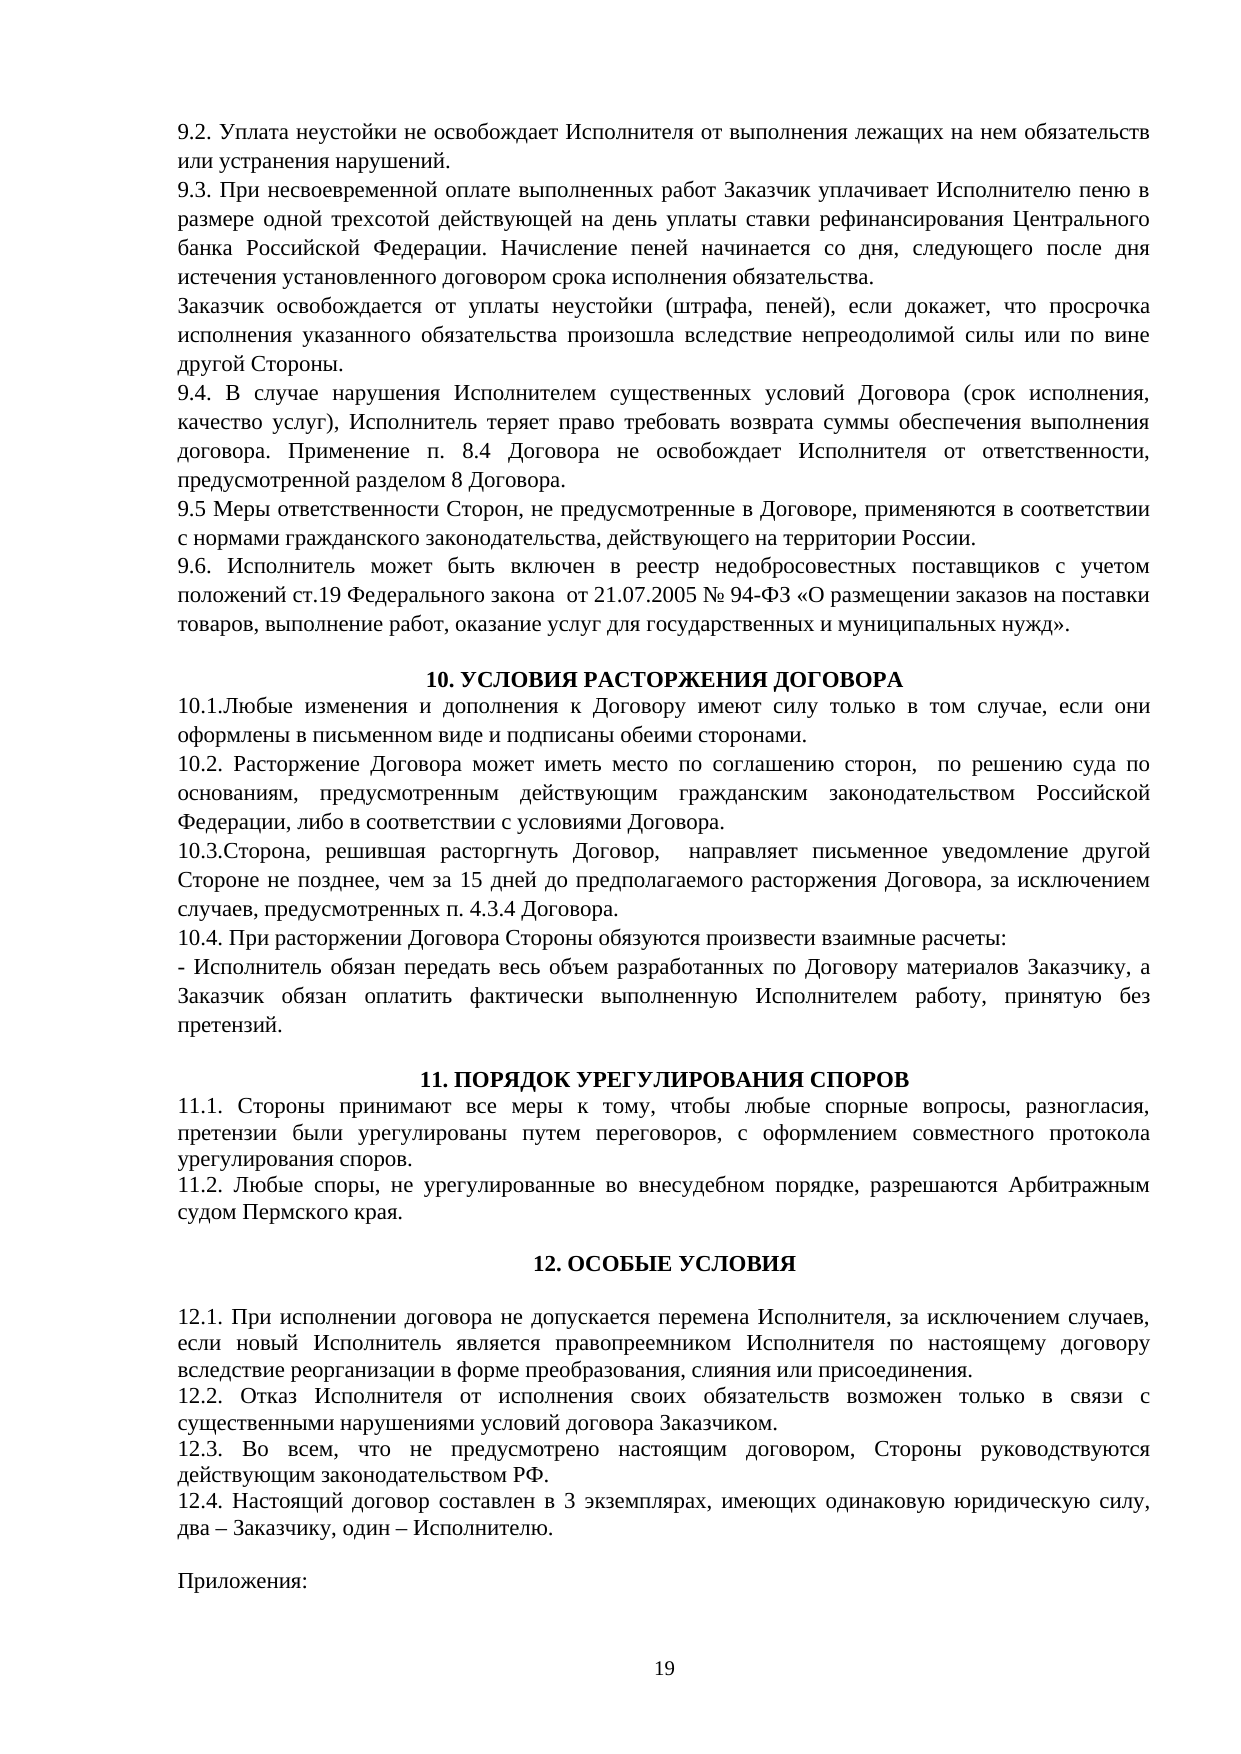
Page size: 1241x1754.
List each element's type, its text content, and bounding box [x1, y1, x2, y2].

list Приложения: [177, 1567, 1152, 1593]
list Заказчик освобождается от уплаты неустойки (штрафа, пеней), если докажет, что просрочка исполнения указанного обязательства произошла вследствие непреодолимой силы или по вине другой Стороны. [177, 292, 1152, 376]
list 11.2. Любые споры, не урегулированные во внесудебном порядке, разрешаются Арбитражным судом Пермского края. [177, 1171, 1152, 1224]
list 10.2. Расторжение Договора может иметь место по соглашению сторон, по решению суда по основаниям, предусмотренным действующим гражданским законодательством Российской Федерации, либо в соответствии с условиями Договора. [177, 750, 1152, 834]
list 9.5 Меры ответственности Сторон, не предусмотренные в Договоре, применяются в соответствии с нормами гражданского законодательства, действующего на территории России. [177, 494, 1152, 550]
list 12.1. При исполнении договора не допускается перемена Исполнителя, за исключением случаев, если новый Исполнитель является правопреемником Исполнителя по настоящему договору вследствие реорганизации в форме преобразования, слияния или присоединения. [177, 1303, 1152, 1382]
list 10.3.Сторона, решившая расторгнуть Договор, направляет письменное уведомление другой Стороне не позднее, чем за 15 дней до предполагаемого расторжения Договора, за исключением случаев, предусмотренных п. 4.3.4 Договора. [177, 837, 1152, 921]
list 9.4. В случае нарушения Исполнителем существенных условий Договора (срок исполнения, качество услуг), Исполнитель теряет право требовать возврата суммы обеспечения выполнения договора. Применение п. 8.4 Договора не освобождает Исполнителя от ответственности, предусмотренной разделом 8 Договора. [177, 379, 1152, 492]
list 11.1. Стороны принимают все меры к тому, чтобы любые спорные вопросы, разногласия, претензии были урегулированы путем переговоров, с оформлением совместного протокола урегулирования споров. [177, 1092, 1152, 1171]
list 12.4. Настоящий договор составлен в 3 экземплярах, имеющих одинаковую юридическую силу, два – Заказчику, один – Исполнителю. [177, 1488, 1152, 1540]
list 12.2. Отказ Исполнителя от исполнения своих обязательств возможен только в связи с существенными нарушениями условий договора Заказчиком. [177, 1382, 1152, 1435]
list 10.1.Любые изменения и дополнения к Договору имеют силу только в том случае, если они оформлены в письменном виде и подписаны обеими сторонами. [177, 692, 1152, 747]
list - Исполнитель обязан передать весь объем разработанных по Договору материалов Заказчику, а Заказчик обязан оплатить фактически выполненную Исполнителем работу, принятую без претензий. [177, 953, 1152, 1037]
list 9.3. При несвоевременной оплате выполненных работ Заказчик уплачивает Исполнителю пеню в размере одной трехсотой действующей на день уплаты ставки рефинансирования Центрального банка Российской Федерации. Начисление пеней начинается со дня, следующего после дня истечения установленного договором срока исполнения обязательства. [177, 176, 1152, 289]
list 10. УСЛОВИЯ РАСТОРЖЕНИЯ ДОГОВОРА [177, 666, 1152, 692]
list 9.6. Исполнитель может быть включен в реестр недобросовестных поставщиков с учетом положений ст.19 Федерального закона от 21.07.2005 № 94-ФЗ «О размещении заказов на поставки товаров, выполнение работ, оказание услуг для государственных и муниципальных нужд». [177, 552, 1152, 637]
list 11. ПОРЯДОК УРЕГУЛИРОВАНИЯ СПОРОВ [177, 1066, 1152, 1092]
list 12. ОСОБЫЕ УСЛОВИЯ [177, 1250, 1152, 1277]
list 9.2. Уплата неустойки не освобождает Исполнителя от выполнения лежащих на нем обязательств или устранения нарушений. [177, 118, 1152, 173]
list 10.4. При расторжении Договора Стороны обязуются произвести взаимные расчеты: [177, 924, 1152, 950]
list 12.3. Во всем, что не предусмотрено настоящим договором, Стороны руководствуются действующим законодательством РФ. [177, 1435, 1152, 1488]
